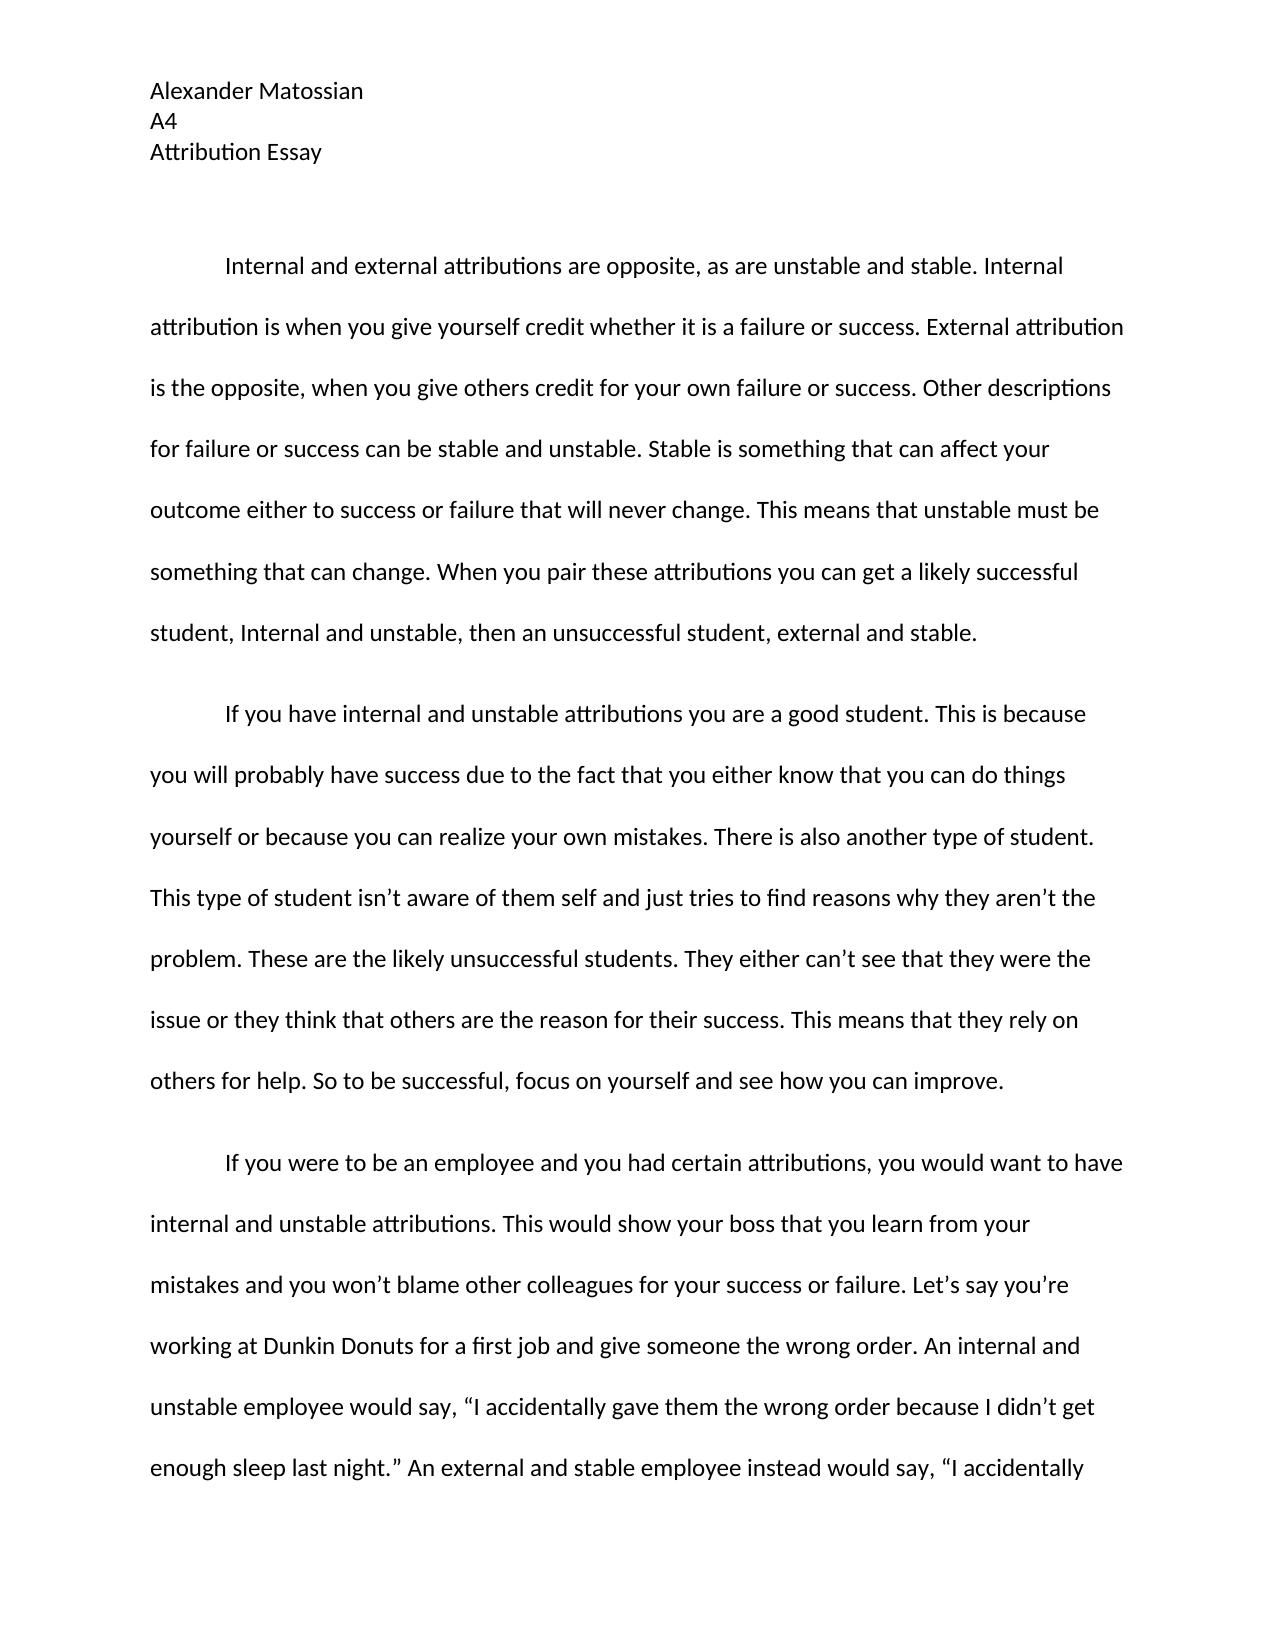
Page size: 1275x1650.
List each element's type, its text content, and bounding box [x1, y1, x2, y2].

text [150, 1147, 1125, 1482]
text Internal and external attributions are opposite, as are unstable and stable. Internal attribution is when you give yourself credit whether it is a failure or success. External attribution is the opposite, when you give others credit for your own failure or success. Other descriptions for failure or success can be stable and unstable. Stable is something that can affect your outcome either to success or failure that will never change. This means that unstable must be something that can change. When you pair these attributions you can get a likely successful student, Internal and unstable, then an unsuccessful student, external and stable. [150, 250, 1125, 647]
text If you have internal and unstable attributions you are a good student. This is because you will probably have success due to the fact that you either know that you can do things yourself or because you can realize your own mistakes. There is also another type of student. This type of student isn’t aware of them self and just tries to find reasons why they aren’t the problem. These are the likely unsuccessful students. They either can’t see that they were the issue or they think that others are the reason for their success. This means that they rely on others for help. So to be successful, focus on yourself and see how you can improve. [150, 698, 1125, 1095]
